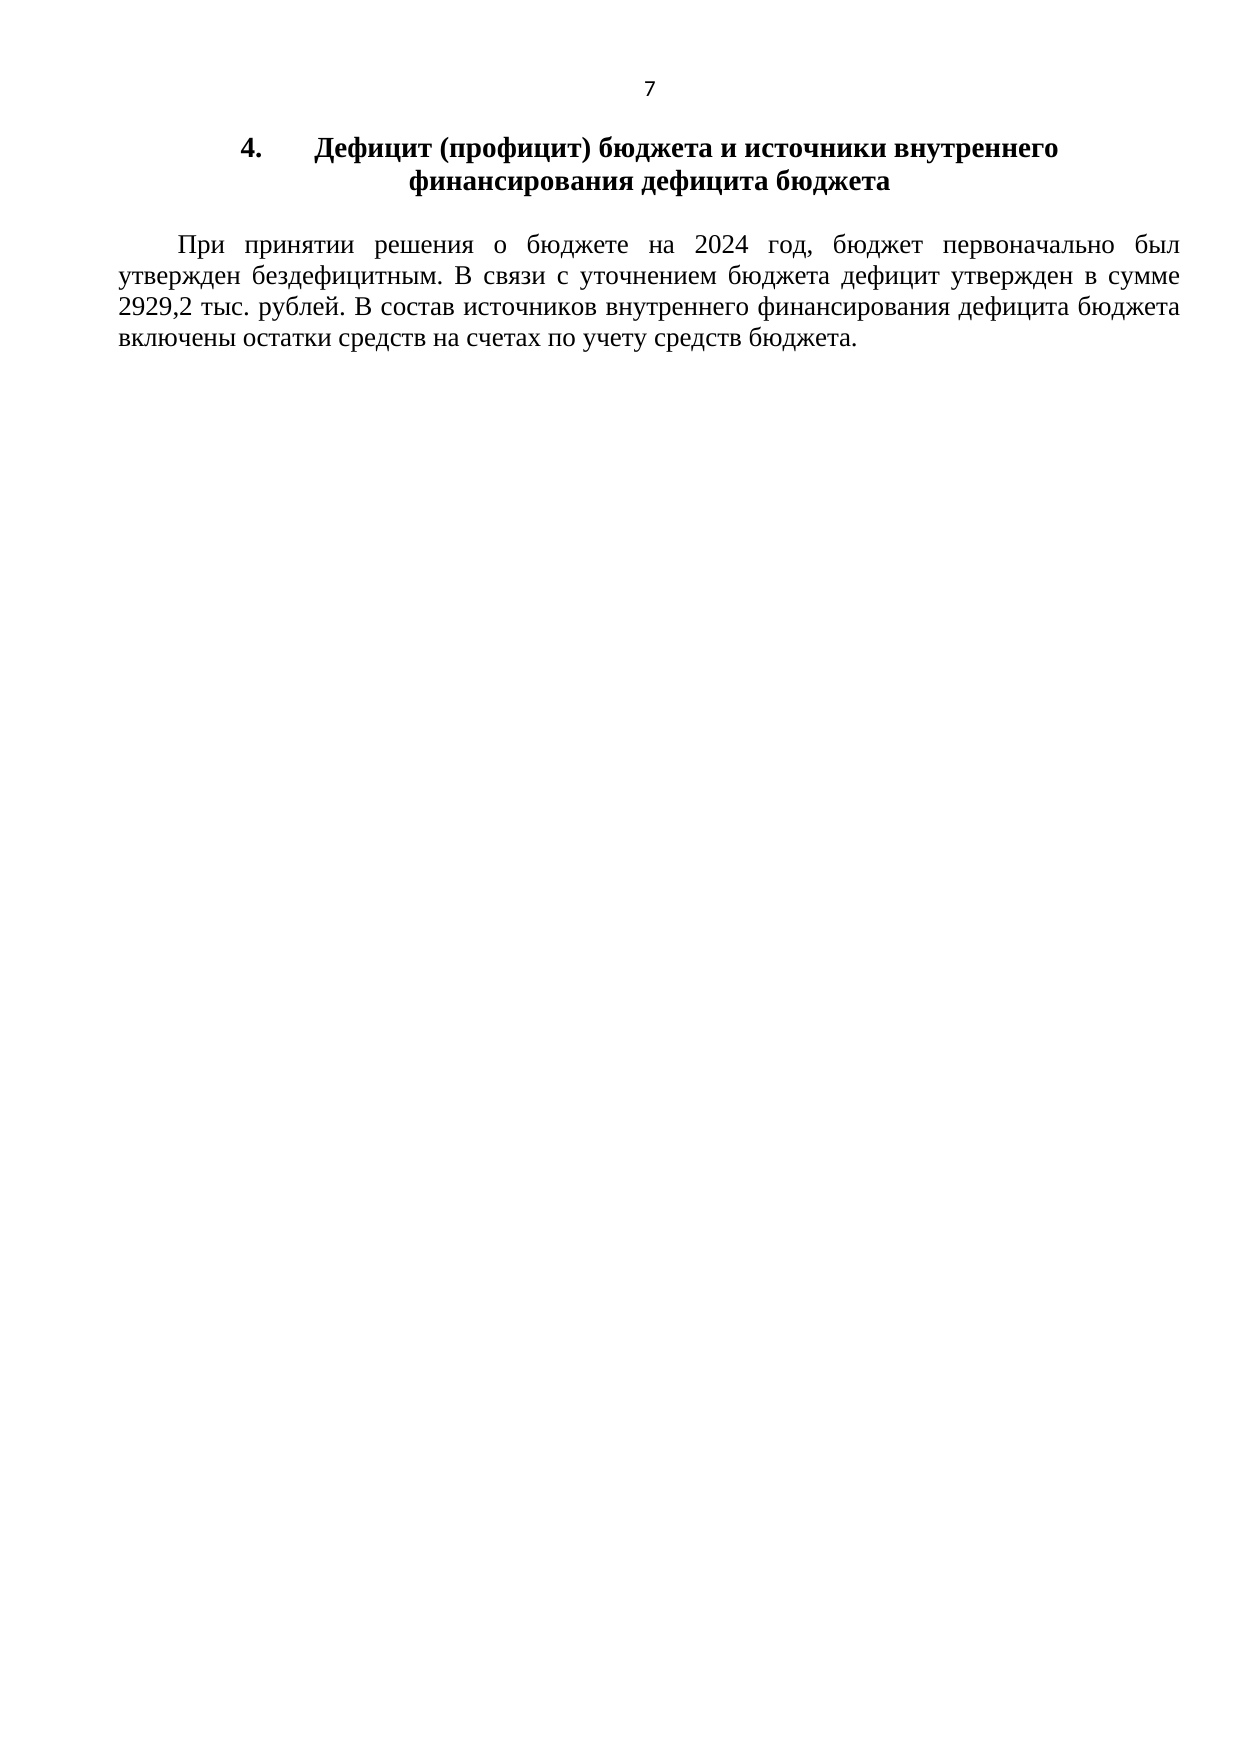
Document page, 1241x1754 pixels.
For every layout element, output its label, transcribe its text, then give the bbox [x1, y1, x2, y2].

text финансирования дефицита бюджета [118, 163, 1181, 197]
list Дефицит (профицит) бюджета и источники внутреннего [118, 130, 1181, 163]
text При принятии решения о бюджете на 2024 год, бюджет первоначально был утвержден бездефицитным. В связи с уточнением бюджета дефицит утвержден в сумме 2929,2 тыс. рублей. В состав источников внутреннего финансирования дефицита бюджета включены остатки средств на счетах по учету средств бюджета. [118, 228, 1181, 353]
